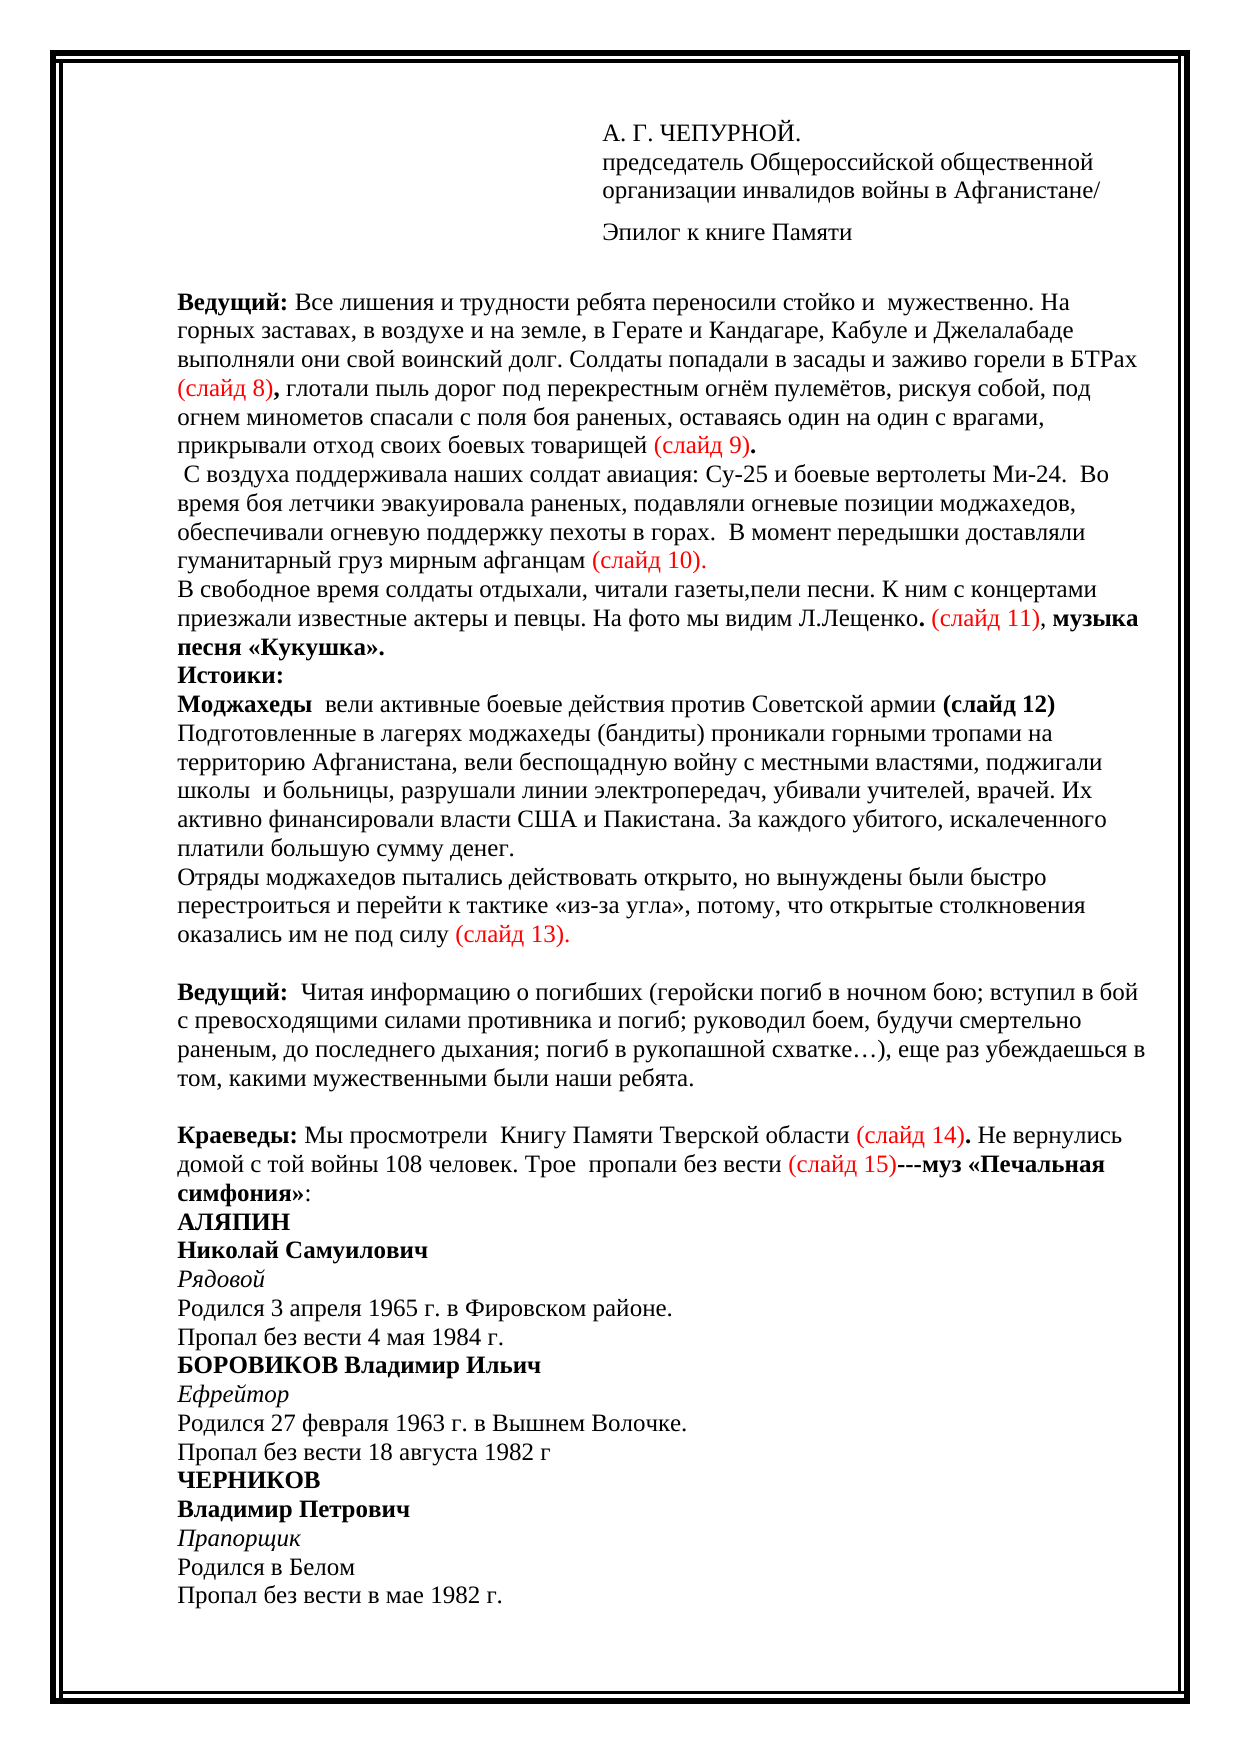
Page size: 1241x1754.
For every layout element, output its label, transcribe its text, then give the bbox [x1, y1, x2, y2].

text С воздуха поддерживала наших солдат авиация: Су-25 и боевые вертолеты Ми-24. Во время боя летчики эвакуировала раненых, подавляли огневые позиции моджахедов, обеспечивали огневую поддержку пехоты в горах. В момент передышки доставляли гуманитарный груз мирным афганцам (слайд 10). [177, 459, 1152, 574]
text Родился в Белом Пропал без вести в мае 1982 г. [177, 1552, 1152, 1609]
text В свободное время солдаты отдыхали, читали газеты,пели песни. К ним с концертами приезжали известные актеры и певцы. На фото мы видим Л.Лещенко. (слайд 11), музыка песня «Кукушка». [177, 574, 1152, 661]
text Эпилог к книге Памяти [177, 217, 1152, 246]
text Моджахеды вели активные боевые действия против Советской армии (слайд 12) [177, 689, 1152, 718]
text Ведущий: Все лишения и трудности ребята переносили стойко и мужественно. На горных заставах, в воздухе и на земле, в Герате и Кандагаре, Кабуле и Джелалабаде выполняли они свой воинский долг. Солдаты попадали в засады и заживо горели в БТРах (слайд 8), глотали пыль дорог под перекрестным огнём пулемётов, рискуя собой, под огнем минометов спасали с поля боя раненых, оставаясь один на один с врагами, прикрывали отход своих боевых товарищей (слайд 9). [177, 287, 1152, 459]
text А. Г. ЧЕПУРНОЙ. председатель Общероссийской общественной организации инвалидов войны в Афганистане/ [177, 118, 1152, 204]
text Отряды моджахедов пытались действовать открыто, но вынуждены были быстро перестроиться и перейти к тактике «из-за угла», потому, что открытые столкновения оказались им не под силу (слайд 13). [177, 862, 1152, 948]
text Родился 3 апреля 1965 г. в Фировском районе. Пропал без вести 4 мая 1984 г. [177, 1293, 1152, 1351]
text Ведущий: Читая информацию о погибших (геройски погиб в ночном бою; вступил в бой с превосходящими силами противника и погиб; руководил боем, будучи смертельно раненым, до последнего дыхания; погиб в рукопашной схватке…), еще раз убеждаешься в том, какими мужественными были наши ребята. [177, 977, 1152, 1092]
text АЛЯПИН Николай Самуилович Рядовой [177, 1207, 1152, 1293]
text Истоики: [177, 661, 1152, 689]
text Родился 27 февраля 1963 г. в Вышнем Волочке. Пропал без вести 18 августа 1982 г [177, 1408, 1152, 1466]
text ЧЕРНИКОВ Владимир Петрович Прапорщик [177, 1466, 1152, 1552]
text Краеведы: Мы просмотрели Книгу Памяти Тверской области (слайд 14). Не вернулись домой с той войны 108 человек. Трое пропали без вести (слайд 15)---муз «Печальная симфония»: [177, 1121, 1152, 1207]
text БОРОВИКОВ Владимир Ильич Ефрейтор [177, 1351, 1152, 1408]
text Подготовленные в лагерях моджахеды (бандиты) проникали горными тропами на территорию Афганистана, вели беспощадную войну с местными властями, поджигали школы и больницы, разрушали линии электропередач, убивали учителей, врачей. Их активно финансировали власти США и Пакистана. За каждого убитого, искалеченного платили большую сумму денег. [177, 718, 1152, 862]
